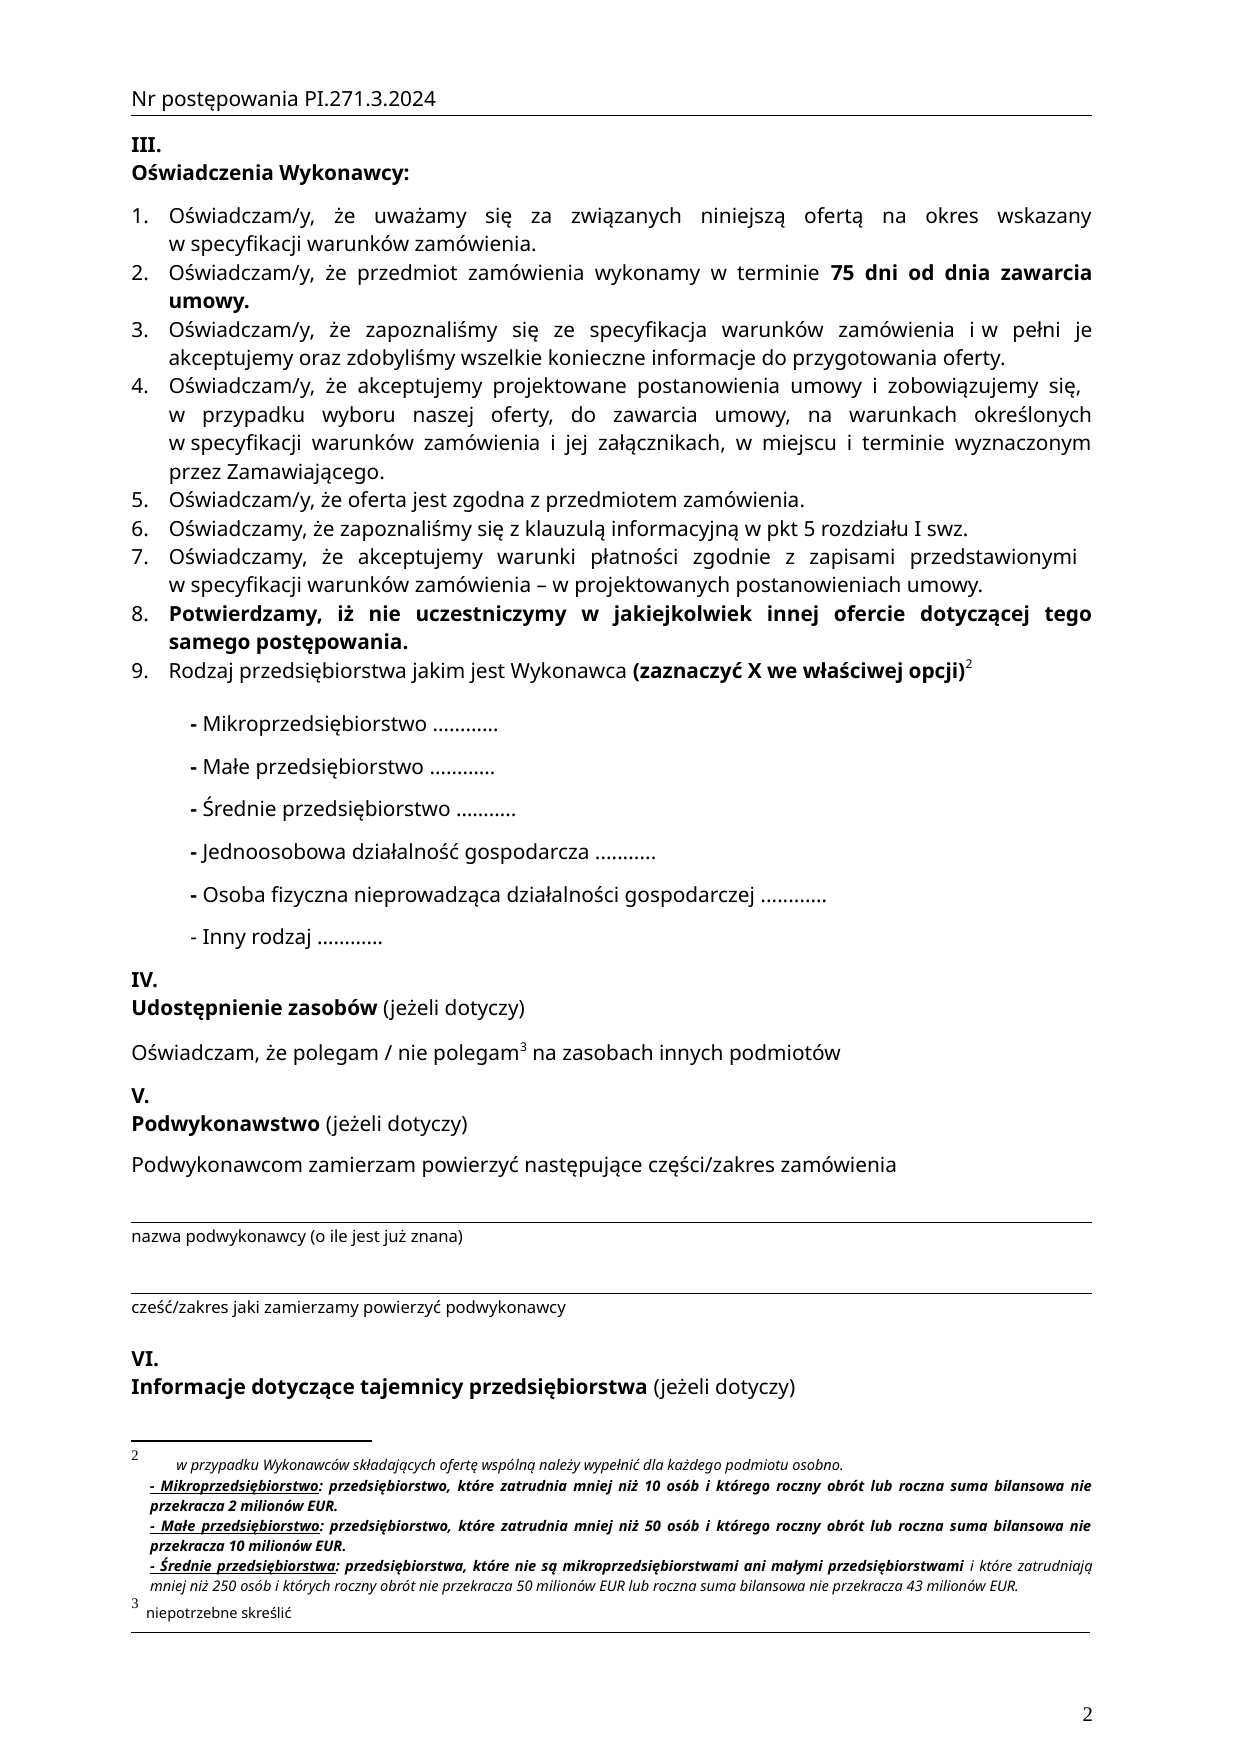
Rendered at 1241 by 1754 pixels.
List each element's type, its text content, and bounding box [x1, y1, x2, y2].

list Oświadczamy, że akceptujemy warunki płatności zgodnie z zapisami przedstawionymi w specyfikacji warunków zamówienia – w projektowanych postanowieniach umowy. [131, 542, 1092, 599]
subtitle VI. [131, 1344, 1092, 1372]
text nazwa podwykonawcy (o ile jest już znana) [131, 1223, 1092, 1247]
text - Inny rodzaj ………… [190, 922, 1092, 951]
text - Średnie przedsiębiorstwo ……….. [190, 794, 1092, 823]
subtitle V. [131, 1081, 1092, 1109]
list Oświadczam/y, że oferta jest zgodna z przedmiotem zamówienia. [131, 485, 1092, 514]
list Oświadczamy, że zapoznaliśmy się z klauzulą informacyjną w pkt 5 rozdziału I swz. [131, 514, 1092, 542]
list Rodzaj przedsiębiorstwa jakim jest Wykonawca (zaznaczyć X we właściwej opcji) [131, 656, 1092, 684]
subtitle IV. [131, 965, 1092, 993]
text Podwykonawcom zamierzam powierzyć następujące części/zakres zamówienia [131, 1151, 1092, 1179]
text - Osoba fizyczna nieprowadząca działalności gospodarczej ............ [190, 880, 1092, 908]
list Potwierdzamy, iż nie uczestniczymy w jakiejkolwiek innej ofercie dotyczącej tego samego postępowania. [131, 599, 1092, 656]
list Oświadczam/y, że akceptujemy projektowane postanowienia umowy i zobowiązujemy się, w przypadku wyboru naszej oferty, do zawarcia umowy, na warunkach określonych w specyfikacji warunków zamówienia i jej załącznikach, w miejscu i terminie wyznaczonym przez Zamawiającego. [131, 372, 1092, 485]
text Podwykonawstwo (jeżeli dotyczy) [131, 1109, 1092, 1138]
list Oświadczam/y, że uważamy się za związanych niniejszą ofertą na okres wskazany w specyfikacji warunków zamówienia. [131, 201, 1092, 258]
text Informacje dotyczące tajemnicy przedsiębiorstwa (jeżeli dotyczy) [131, 1372, 1092, 1401]
subtitle III. [131, 130, 1092, 158]
text Oświadczenia Wykonawcy: [131, 158, 1092, 187]
text - Jednoosobowa działalność gospodarcza ........... [190, 837, 1092, 866]
list Oświadczam/y, że przedmiot zamówienia wykonamy w terminie 75 dni od dnia zawarcia umowy. [131, 258, 1092, 315]
text cześć/zakres jaki zamierzamy powierzyć podwykonawcy [131, 1294, 1092, 1319]
text - Mikroprzedsiębiorstwo ………… [190, 709, 1092, 738]
text Oświadczam, że polegam / nie polegam na zasobach innych podmiotów [131, 1038, 1092, 1067]
text Udostępnienie zasobów (jeżeli dotyczy) [131, 993, 1092, 1022]
list Oświadczam/y, że zapoznaliśmy się ze specyfikacja warunków zamówienia i w pełni je akceptujemy oraz zdobyliśmy wszelkie konieczne informacje do przygotowania oferty. [131, 315, 1092, 372]
text - Małe przedsiębiorstwo ………… [190, 752, 1092, 780]
